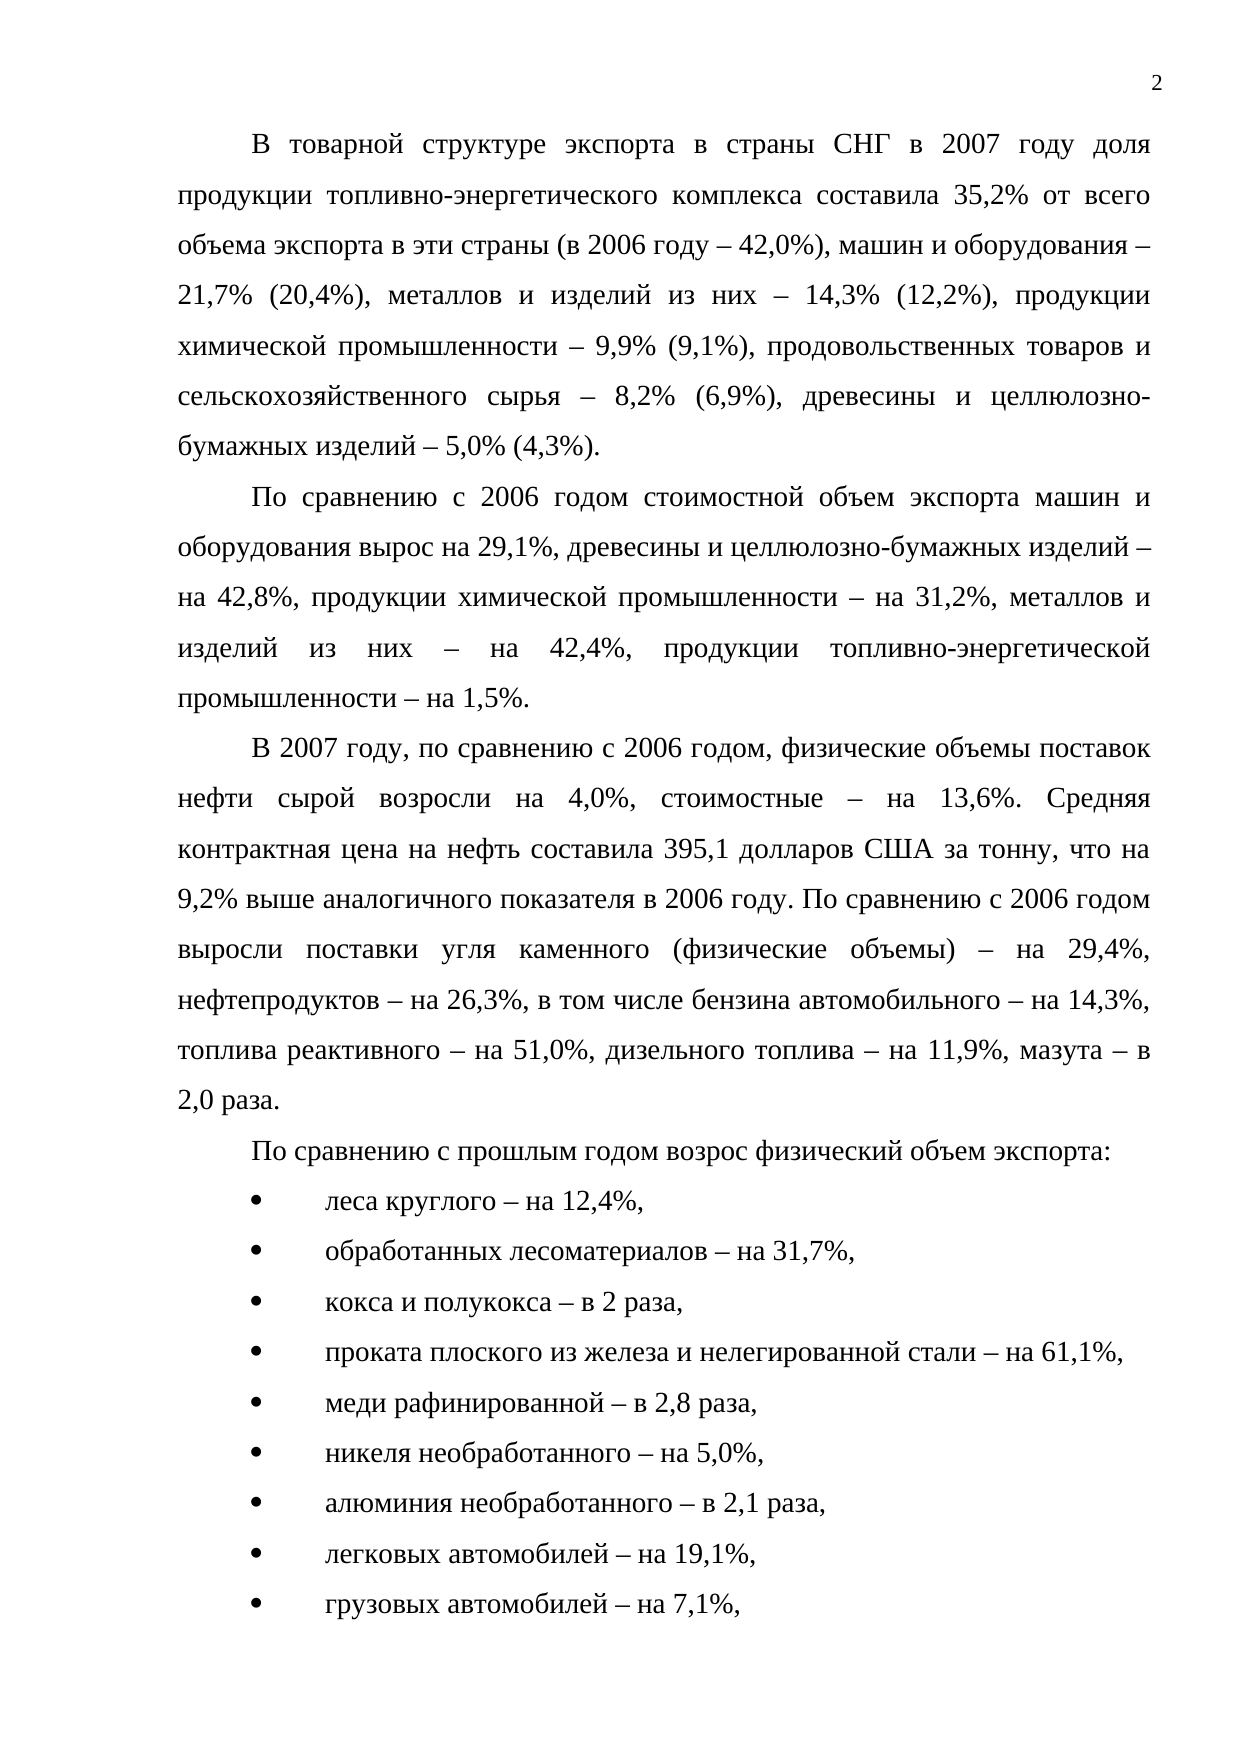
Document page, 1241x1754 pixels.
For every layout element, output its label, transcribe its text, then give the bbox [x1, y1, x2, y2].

text По сравнению с прошлым годом возрос физический объем экспорта: [177, 1133, 1152, 1166]
list грузовых автомобилей – на 7,1%, [177, 1586, 1152, 1620]
list алюминия необработанного – в 2,1 раза, [177, 1486, 1152, 1519]
list проката плоского из железа и нелегированной стали – на 61,1%, [177, 1334, 1152, 1368]
text В 2007 году, по сравнению с 2006 годом, физические объемы поставок нефти сырой возросли на 4,0%, стоимостные – на 13,6%. Средняя контрактная цена на нефть составила 395,1 долларов США за тонну, что на 9,2% выше аналогичного показателя в 2006 году. По сравнению с 2006 годом выросли поставки угля каменного (физические объемы) – на 29,4%, нефтепродуктов – на 26,3%, в том числе бензина автомобильного – на 14,3%, топлива реактивного – на 51,0%, дизельного топлива – на 11,9%, мазута – в 2,0 раза. [177, 730, 1152, 1116]
list никеля необработанного – на 5,0%, [177, 1435, 1152, 1469]
list легковых автомобилей – на 19,1%, [177, 1536, 1152, 1570]
list леса круглого – на 12,4%, [177, 1183, 1152, 1217]
list меди рафинированной – в 2,8 раза, [177, 1385, 1152, 1418]
text По сравнению с 2006 годом стоимостной объем экспорта машин и оборудования вырос на 29,1%, древесины и целлюлозно-бумажных изделий – на 42,8%, продукции химической промышленности – на 31,2%, металлов и изделий из них – на 42,4%, продукции топливно-энергетической промышленности – на 1,5%. [177, 479, 1152, 713]
text В товарной структуре экспорта в страны СНГ в 2007 году доля продукции топливно-энергетического комплекса составила 35,2% от всего объема экспорта в эти страны (в 2006 году – 42,0%), машин и оборудования – 21,7% (20,4%), металлов и изделий из них – 14,3% (12,2%), продукции химической промышленности – 9,9% (9,1%), продовольственных товаров и сельскохозяйственного сырья – 8,2% (6,9%), древесины и целлюлозно-бумажных изделий – 5,0% (4,3%). [177, 127, 1152, 462]
list обработанных лесоматериалов – на 31,7%, [177, 1233, 1152, 1267]
list кокса и полукокса – в 2 раза, [177, 1284, 1152, 1318]
